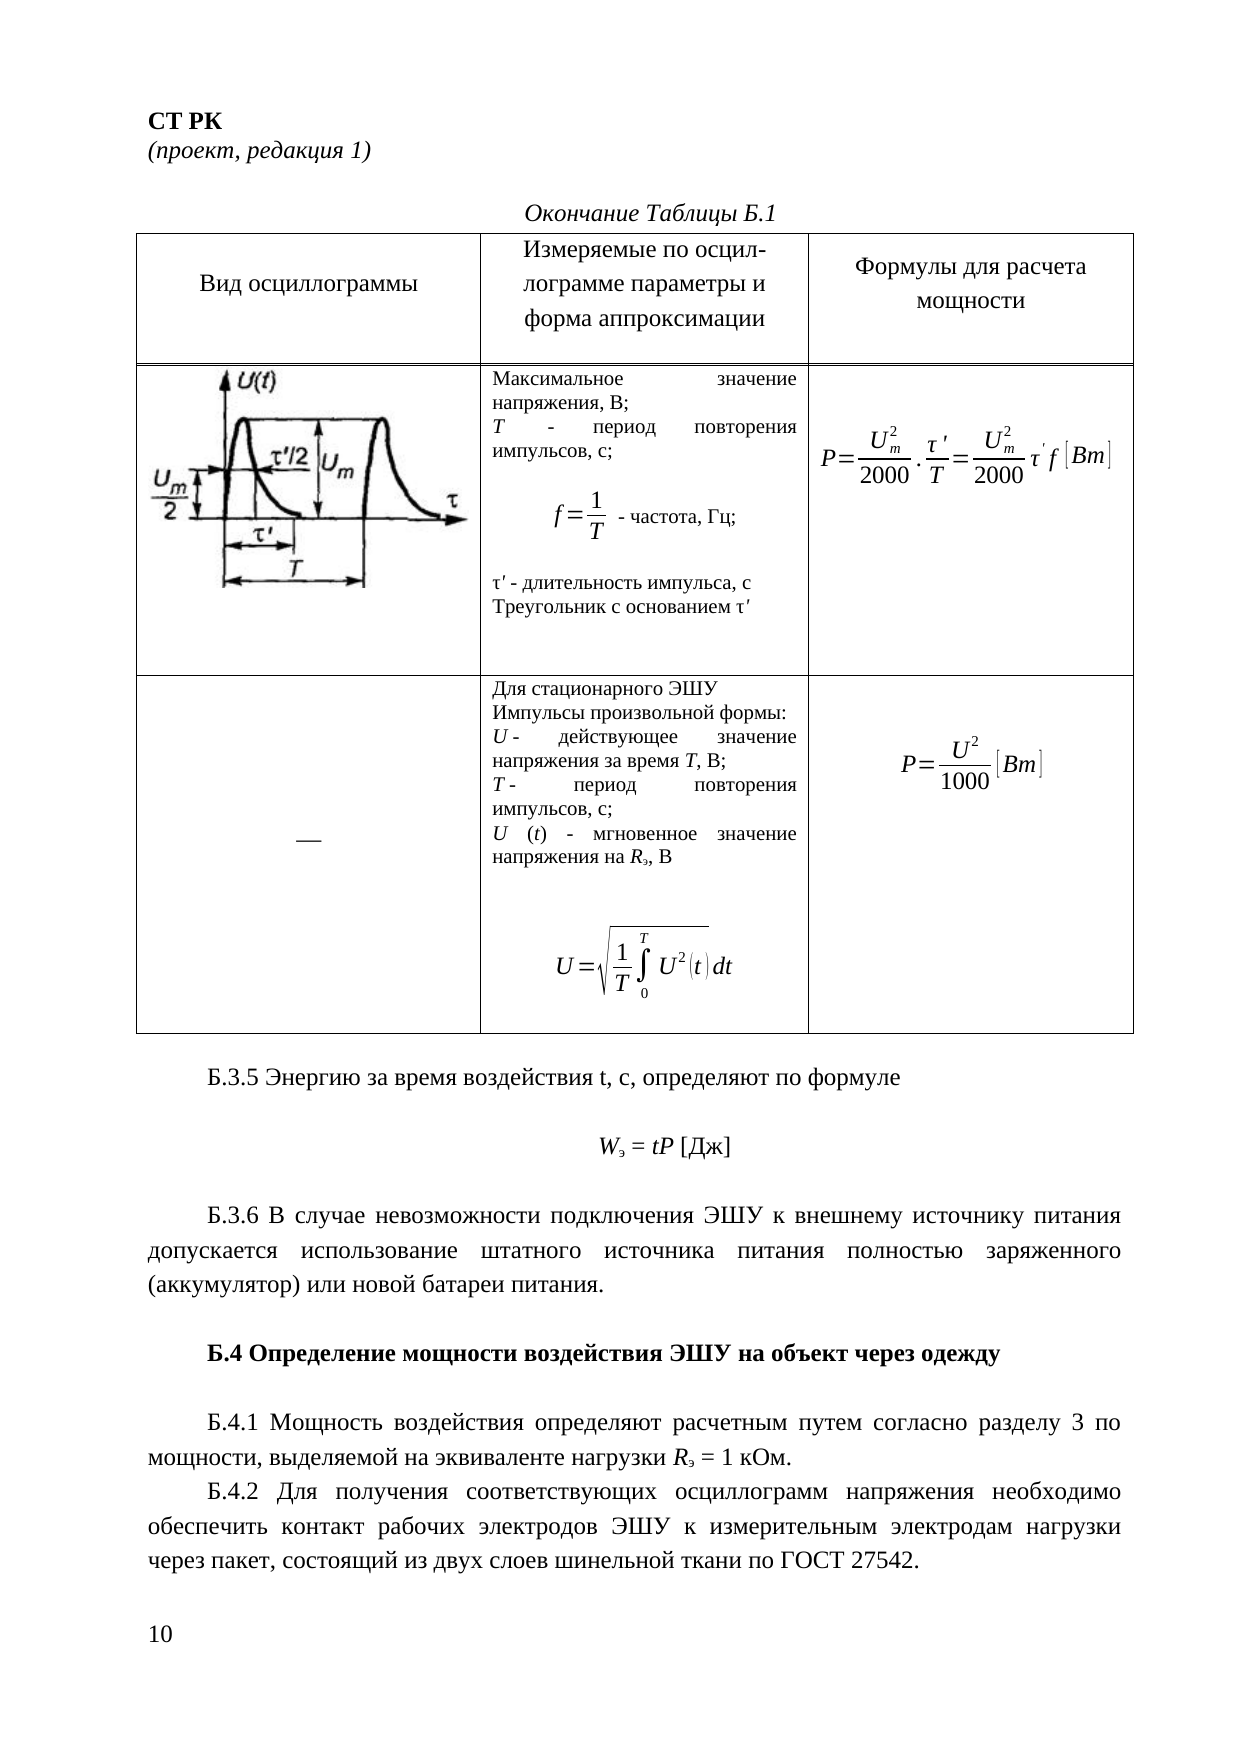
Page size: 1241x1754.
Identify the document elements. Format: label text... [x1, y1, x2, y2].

table_header Формулы для расчета мощности [809, 234, 1133, 363]
text Б.4.2 Для получения соответствующих осциллограмм напряжения необходимо обеспечить контакт рабочих электродов ЭШУ к измерительным электродам нагрузки через пакет, состоящий из двух слоев шинельной ткани по ГОСТ 27542. [148, 1476, 1122, 1574]
table_header Измеряемые по осциллограмме параметры и форма аппроксимации [481, 234, 808, 363]
table_header Вид осциллограммы [137, 234, 480, 363]
text Б.4 Определение мощности воздействия ЭШУ на объект через одежду [148, 1338, 1122, 1367]
picture [148, 366, 469, 588]
table_cell — [137, 676, 480, 1033]
table_cell [809, 366, 1133, 675]
text Б.3.5 Энергию за время воздействия t, с, определяют по формуле [148, 1062, 1122, 1091]
table_cell Для стационарного ЭШУ Импульсы произвольной формы: U - действующее значение напряжения за время Т, В; Т - период повторения импульсов, с; U (t) - мгновенное значение напряжения на Rэ, В [481, 676, 808, 1033]
text Wэ = tP [Дж] [148, 1131, 1122, 1160]
text Б.4.1 Мощность воздействия определяют расчетным путем согласно разделу 3 по мощности, выделяемой на эквиваленте нагрузки Rэ = 1 кОм. [148, 1407, 1122, 1471]
text Окончание Таблицы Б.1 [148, 198, 1122, 227]
table_cell [137, 366, 480, 675]
table_cell Максимальное значение напряжения, В; Т - период повторения импульсов, с; - частота, Гц; τ' - длительность импульса, с Треугольник с основанием τ' [481, 366, 808, 675]
table_cell [809, 676, 1133, 1033]
text Б.3.6 В случае невозможности подключения ЭШУ к внешнему источнику питания допускается использование штатного источника питания полностью заряженного (аккумулятор) или новой батареи питания. [148, 1200, 1122, 1298]
